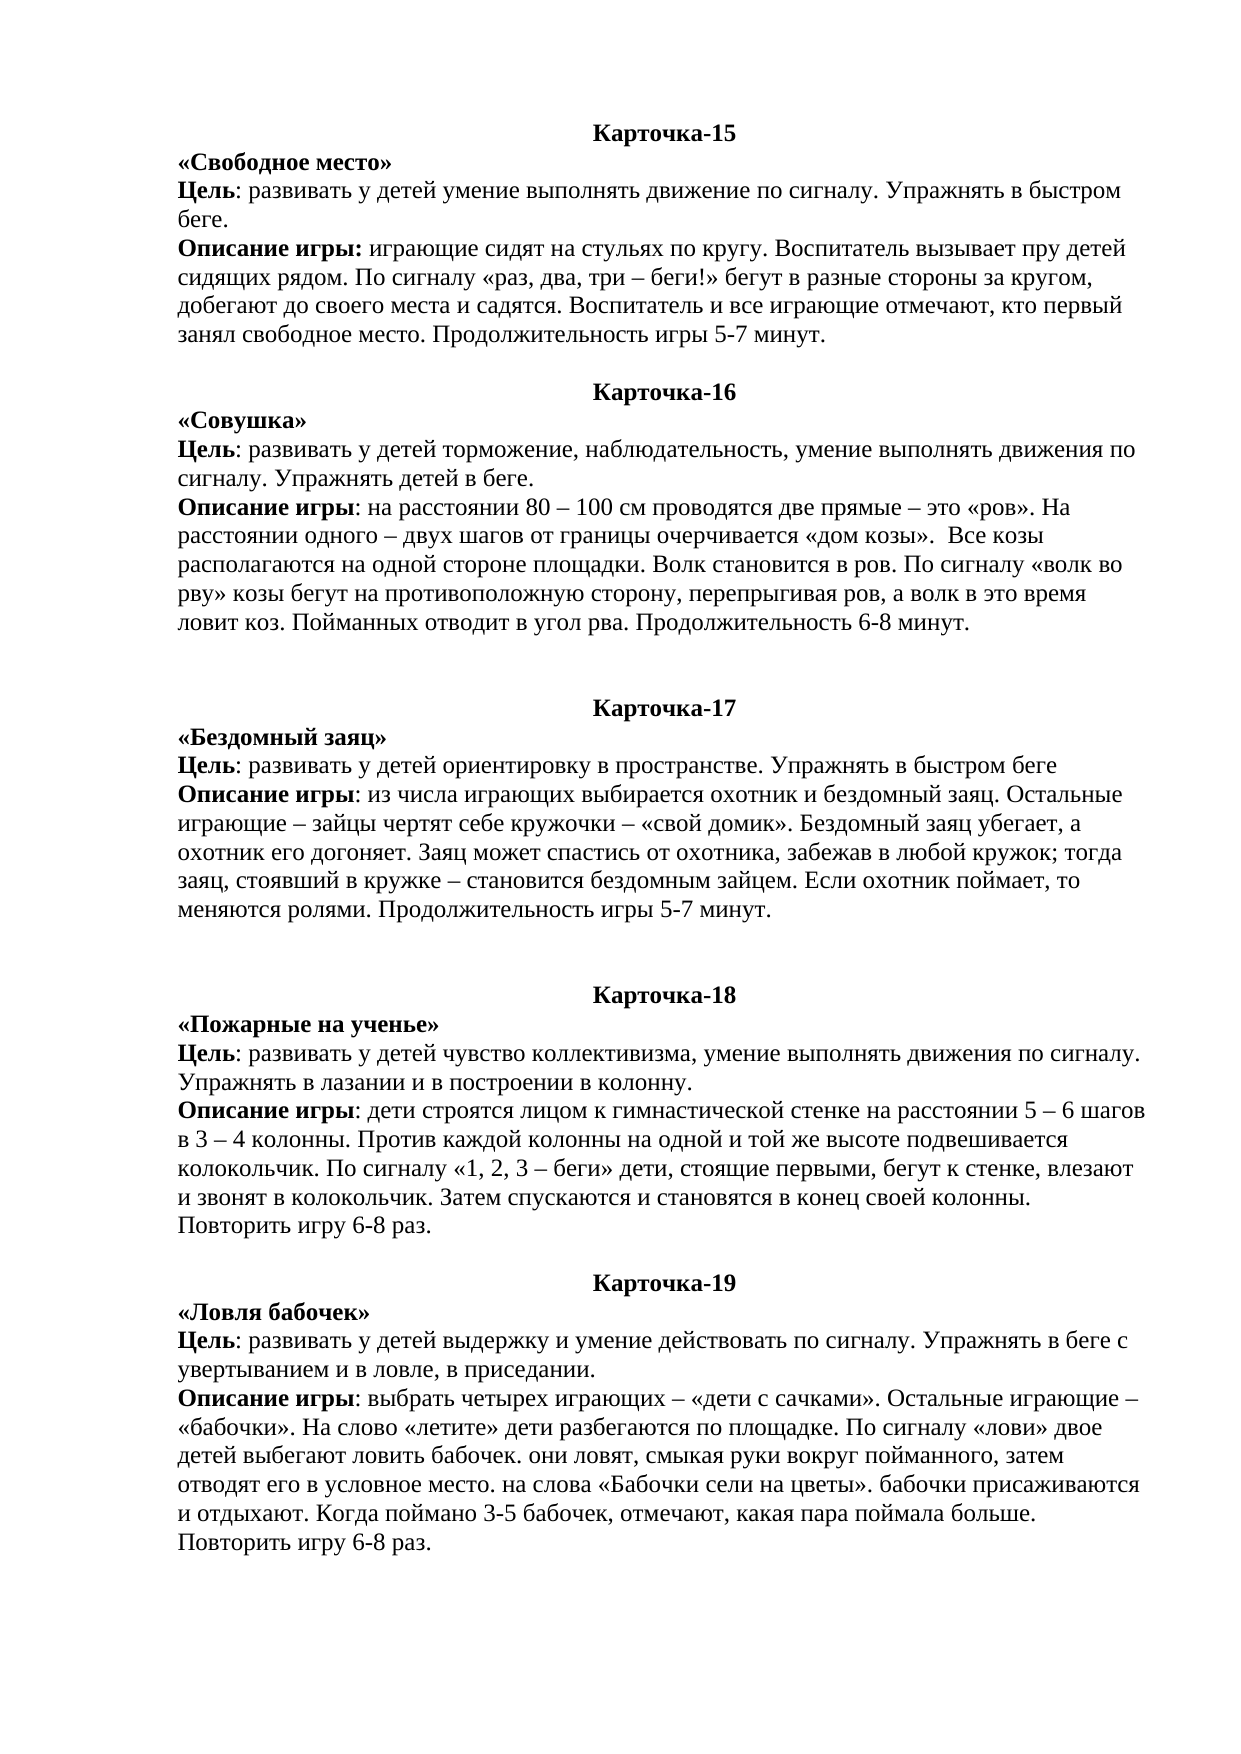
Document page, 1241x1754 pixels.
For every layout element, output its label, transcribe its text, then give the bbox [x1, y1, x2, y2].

text «Ловля бабочек» [177, 1297, 1152, 1326]
text Описание игры: из числа играющих выбирается охотник и бездомный заяц. Остальные играющие – зайцы чертят себе кружочки – «свой домик». Бездомный заяц убегает, а охотник его догоняет. Заяц может спастись от охотника, забежав в любой кружок; тогда заяц, стоявший в кружке – становится бездомным зайцем. Если охотник поймает, то меняются ролями. Продолжительность игры 5-7 минут. [177, 779, 1152, 923]
text Карточка-16 [177, 377, 1152, 406]
text Карточка-19 [177, 1268, 1152, 1297]
text Карточка-15 [177, 118, 1152, 147]
text «Свободное место» [177, 147, 1152, 176]
text Описание игры: выбрать четырех играющих – «дети с сачками». Остальные играющие – «бабочки». На слово «летите» дети разбегаются по площадке. По сигналу «лови» двое детей выбегают ловить бабочек. они ловят, смыкая руки вокруг пойманного, затем отводят его в условное место. на слова «Бабочки сели на цветы». бабочки присаживаются и отдыхают. Когда поймано 3-5 бабочек, отмечают, какая пара поймала больше. Повторить игру 6-8 раз. [177, 1383, 1152, 1556]
text Описание игры: на расстоянии 80 – 100 см проводятся две прямые – это «ров». На расстоянии одного – двух шагов от границы очерчивается «дом козы». Все козы располагаются на одной стороне площадки. Волк становится в ров. По сигналу «волк во рву» козы бегут на противоположную сторону, перепрыгивая ров, а волк в это время ловит коз. Пойманных отводит в угол рва. Продолжительность 6-8 минут. [177, 492, 1152, 636]
text Цель: развивать у детей торможение, наблюдательность, умение выполнять движения по сигналу. Упражнять детей в беге. [177, 434, 1152, 492]
text Цель: развивать у детей выдержку и умение действовать по сигналу. Упражнять в беге с увертыванием и в ловле, в приседании. [177, 1326, 1152, 1383]
text «Пожарные на ученье» [177, 1009, 1152, 1038]
text Описание игры: играющие сидят на стульях по кругу. Воспитатель вызывает пру детей сидящих рядом. По сигналу «раз, два, три – беги!» бегут в разные стороны за кругом, добегают до своего места и садятся. Воспитатель и все играющие отмечают, кто первый занял свободное место. Продолжительность игры 5-7 минут. [177, 233, 1152, 348]
text Карточка-18 [177, 981, 1152, 1009]
text Описание игры: дети строятся лицом к гимнастической стенке на расстоянии 5 – 6 шагов в 3 – 4 колонны. Против каждой колонны на одной и той же высоте подвешивается колокольчик. По сигналу «1, 2, 3 – беги» дети, стоящие первыми, бегут к стенке, влезают и звонят в колокольчик. Затем спускаются и становятся в конец своей колонны. Повторить игру 6-8 раз. [177, 1096, 1152, 1239]
text Цель: развивать у детей чувство коллективизма, умение выполнять движения по сигналу. Упражнять в лазании и в построении в колонну. [177, 1038, 1152, 1096]
text Карточка-17 [177, 693, 1152, 722]
text «Совушка» [177, 406, 1152, 434]
text Цель: развивать у детей умение выполнять движение по сигналу. Упражнять в быстром беге. [177, 176, 1152, 233]
text Цель: развивать у детей ориентировку в пространстве. Упражнять в быстром беге [177, 751, 1152, 779]
text «Бездомный заяц» [177, 722, 1152, 751]
